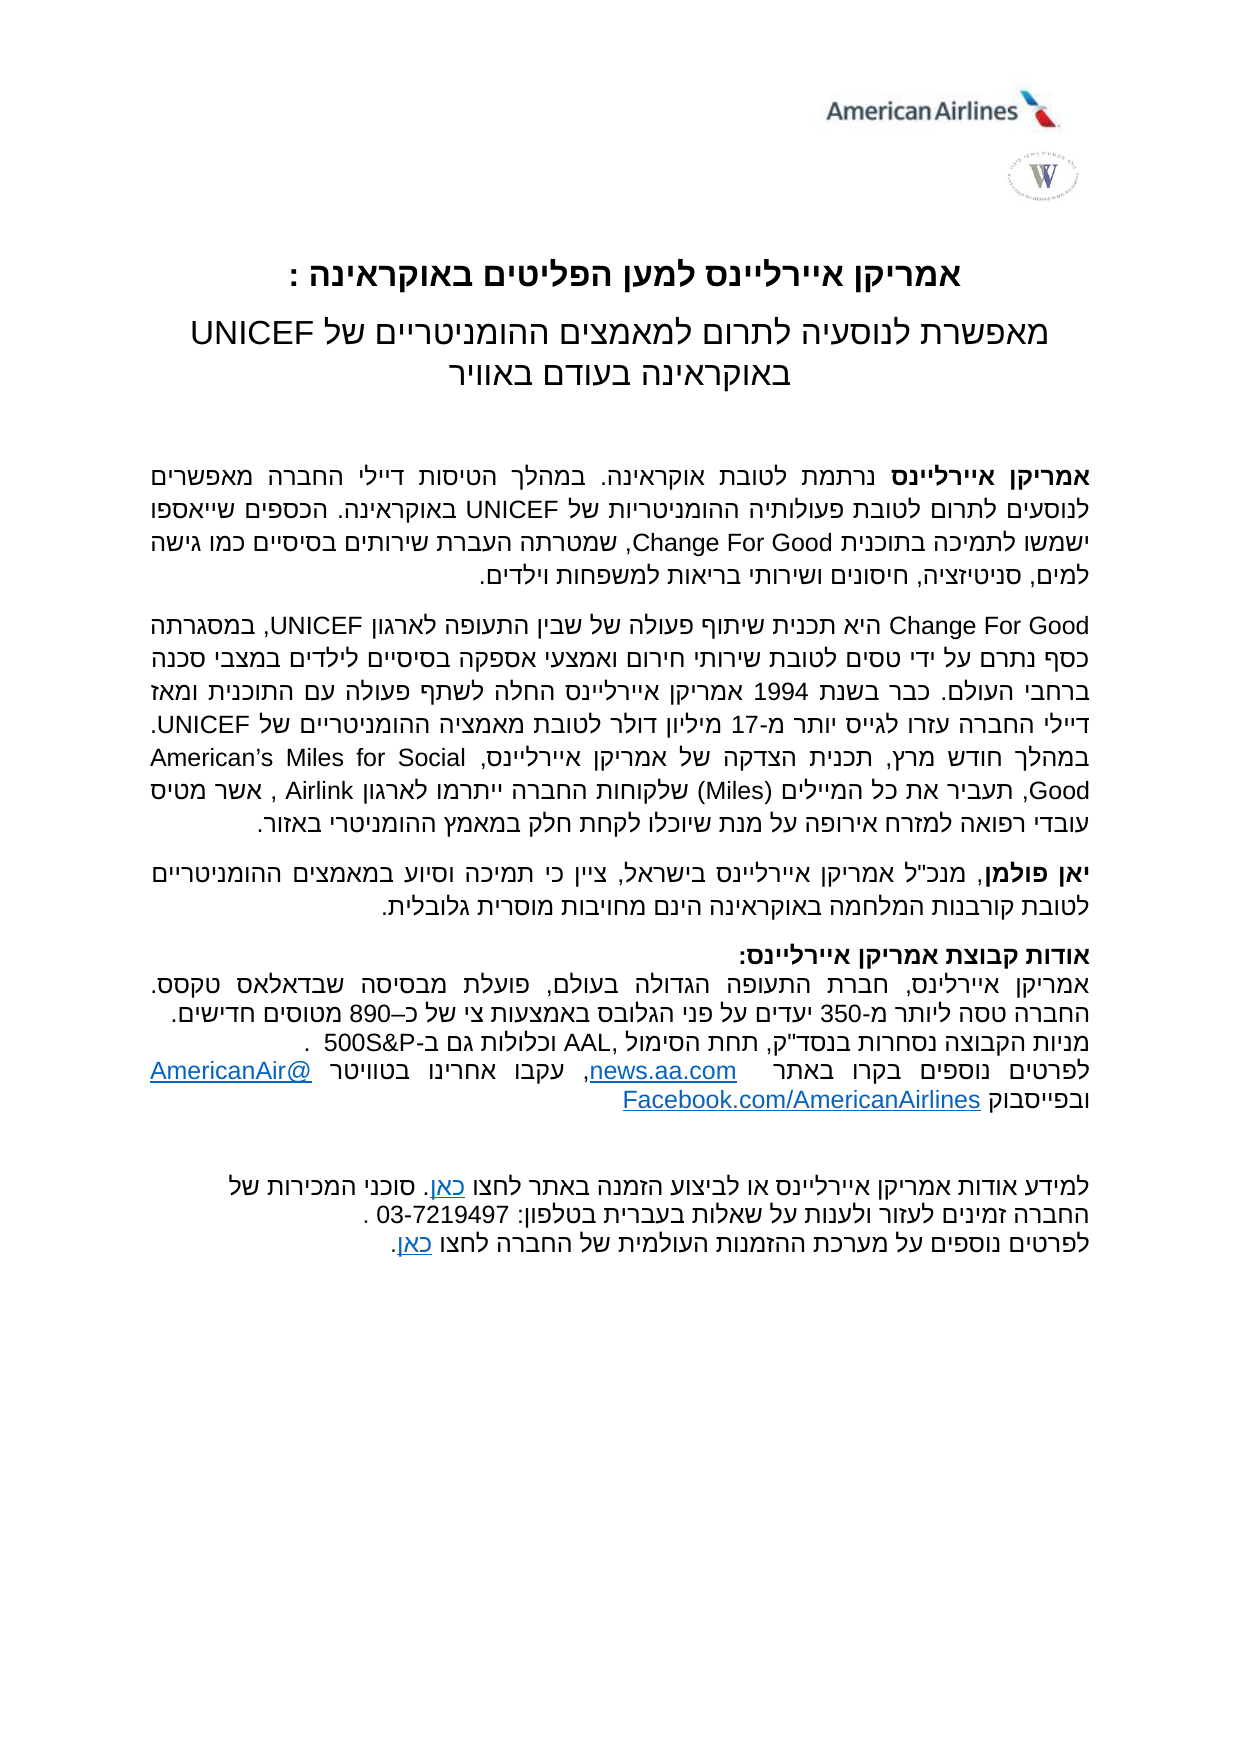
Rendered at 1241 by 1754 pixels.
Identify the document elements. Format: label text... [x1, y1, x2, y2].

text Change For Good היא תכנית שיתוף פעולה של שבין התעופה לארגון UNICEF, במסגרתה כסף נתרם על ידי טסים לטובת שירותי חירום ואמצעי אספקה בסיסיים לילדים במצבי סכנה ברחבי העולם. כבר בשנת 1994 אמריקן איירליינס החלה לשתף פעולה עם התוכנית ומאז דיילי החברה עזרו לגייס יותר מ-17 מיליון דולר לטובת מאמציה ההומניטריים של UNICEF. במהלך חודש מרץ, תכנית הצדקה של אמריקן איירליינס, American’s Miles for Social Good, תעביר את כל המיילים (Miles) שלקוחות החברה ייתרמו לארגון Airlink , אשר מטיס עובדי רפואה למזרח אירופה על מנת שיוכלו לקחת חלק במאמץ ההומניטרי באזור. [150, 611, 1090, 838]
text אמריקן איירליינס נרתמת לטובת אוקראינה. במהלך הטיסות דיילי החברה מאפשרים לנוסעים לתרום לטובת פעולותיה ההומניטריות של UNICEF באוקראינה. הכספים שייאספו ישמשו לתמיכה בתוכנית Change For Good, שמטרתה העברת שירותים בסיסיים כמו גישה למים, סניטיזציה, חיסונים ושירותי בריאות למשפחות וילדים. [150, 462, 1090, 590]
text אמריקן איירלינס, חברת התעופה הגדולה בעולם, פועלת מבסיסה שבדאלאס טקסס. החברה טסה ליותר מ-350 יעדים על פני הגלובס באמצעות צי של כ–890 מטוסים חדישים. [150, 970, 1090, 1027]
text לפרטים נוספים בקרו באתר news.aa.com, עקבו אחרינו בטוויטר @AmericanAir ובפייסבוק Facebook.com/AmericanAirlines [150, 1056, 1090, 1114]
text מניות הקבוצה נסחרות בנסד"ק, תחת הסימול ,AAL וכלולות גם ב-500S&P . [150, 1027, 1090, 1056]
text לפרטים נוספים על מערכת ההזמנות העולמית של החברה לחצו כאן. [150, 1229, 1090, 1258]
text מאפשרת לנוסעיה לתרום למאמצים ההומניטריים של UNICEF באוקראינה בעודם באוויר [150, 313, 1090, 393]
picture [995, 143, 1090, 212]
text אמריקן איירליינס למען הפליטים באוקראינה : [150, 254, 1090, 293]
text יאן פולמן, מנכ"ל אמריקן איירליינס בישראל, ציין כי תמיכה וסיוע במאמצים ההומניטריים לטובת קורבנות המלחמה באוקראינה הינם מחויבות מוסרית גלובלית. [150, 858, 1090, 920]
text למידע אודות אמריקן איירליינס או לביצוע הזמנה באתר לחצו כאן. סוכני המכירות של החברה זמינים לעזור ולענות על שאלות בעברית בטלפון: 03-7219497 . [150, 1172, 1090, 1229]
text אודות קבוצת אמריקן איירליינס: [150, 941, 1090, 970]
